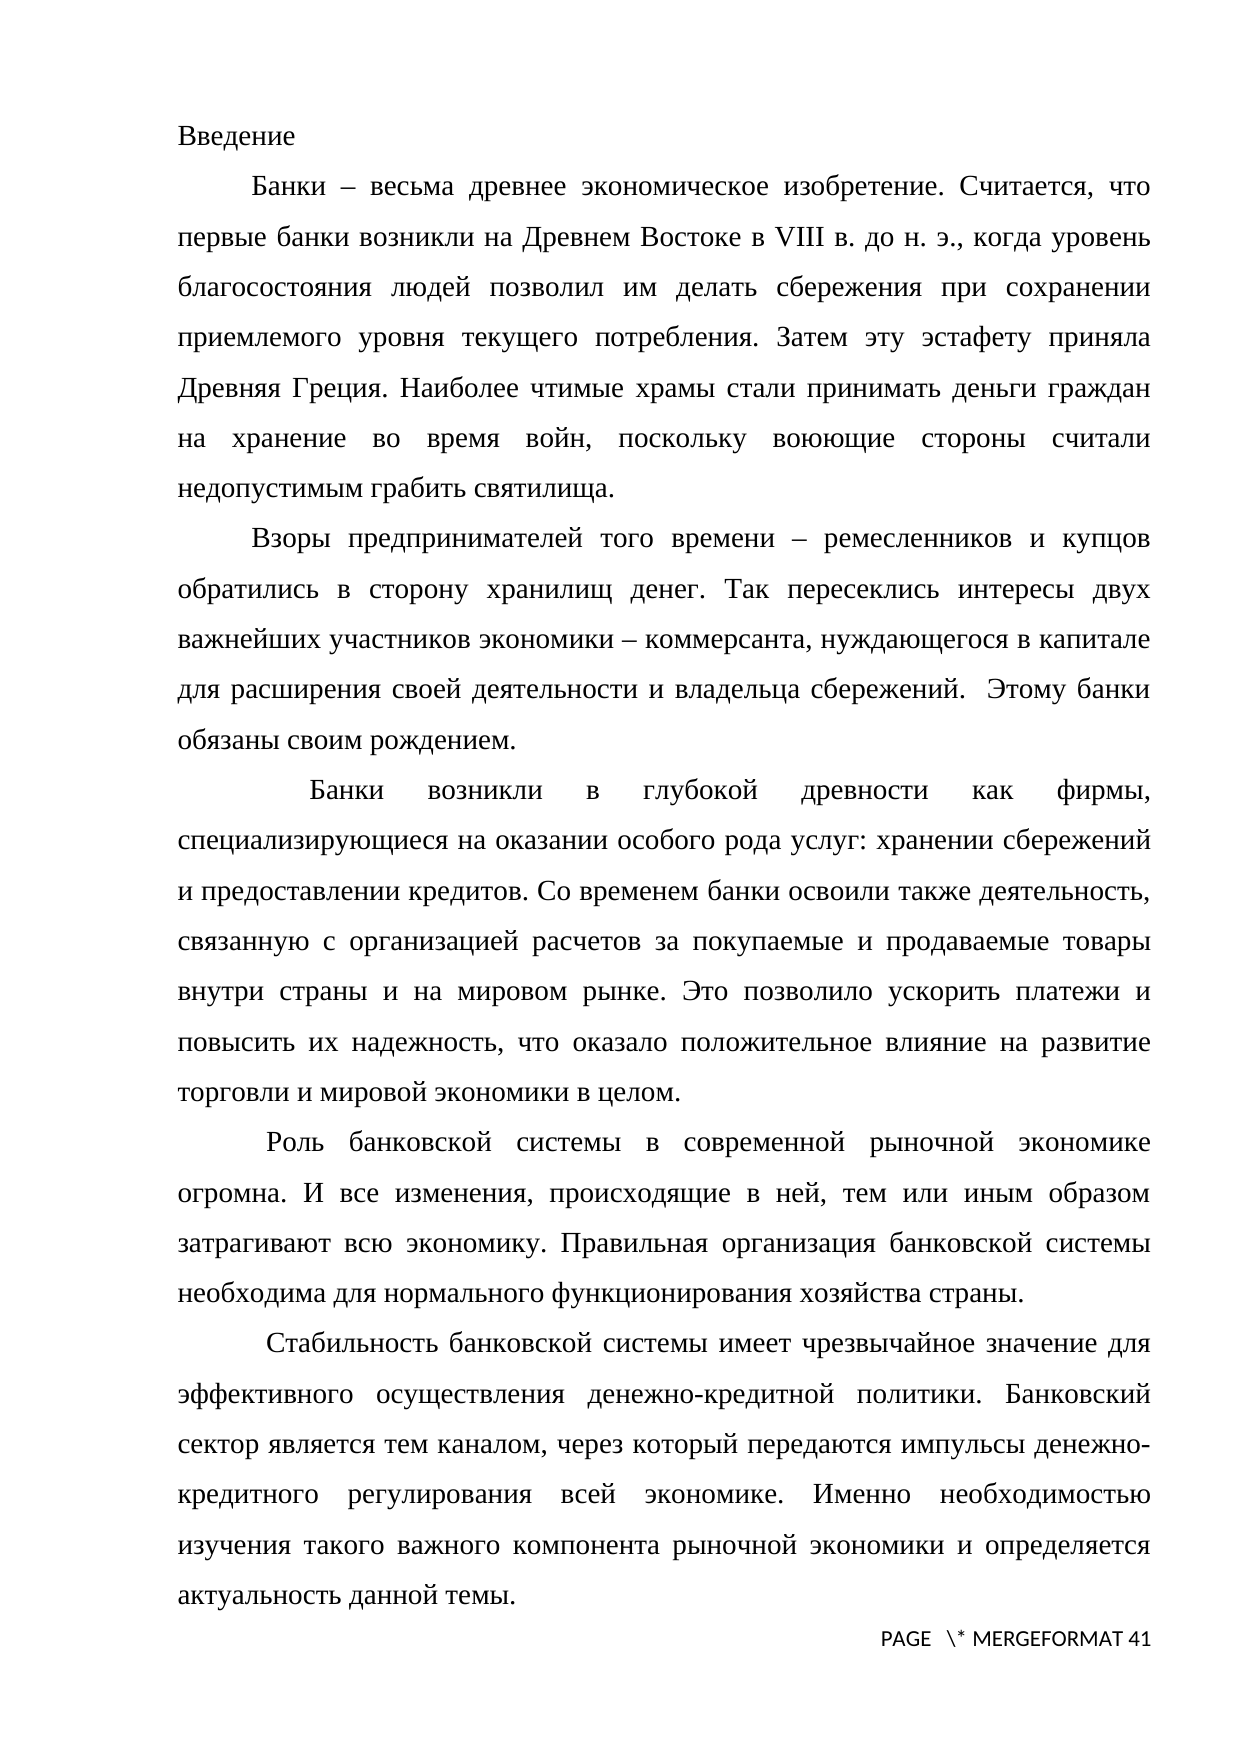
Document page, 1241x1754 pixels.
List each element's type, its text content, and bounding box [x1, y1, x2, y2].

text Стабильность банковской системы имеет чрезвычайное значение для эффективного осуществления денежно-кредитной политики. Банковский сектор является тем каналом, через который передаются импульсы денежно-кредитного регулирования всей экономике. Именно необходимостью изучения такого важного компонента рыночной экономики и определяется актуальность данной темы. [177, 1326, 1152, 1611]
text Банки – весьма древнее экономическое изобретение. Считается, что первые банки возникли на Древнем Востоке в VIII в. до н. э., когда уровень благосостояния людей позволил им делать сбережения при сохранении приемлемого уровня текущего потребления. Затем эту эстафету приняла Древняя Греция. Наиболее чтимые храмы стали принимать деньги граждан на хранение во время войн, поскольку воюющие стороны считали недопустимым грабить святилища. [177, 168, 1152, 504]
text Взоры предпринимателей того времени – ремесленников и купцов обратились в сторону хранилищ денег. Так пересеклись интересы двух важнейших участников экономики – коммерсанта, нуждающегося в капитале для расширения своей деятельности и владельца сбережений. Этому банки обязаны своим рождением. [177, 521, 1152, 755]
text Введение [177, 118, 1152, 152]
text Роль банковской системы в современной рыночной экономике огромна. И все изменения, происходящие в ней, тем или иным образом затрагивают всю экономику. Правильная организация банковской системы необходима для нормального функционирования хозяйства страны. [177, 1124, 1152, 1309]
text Банки возникли в глубокой древности как фирмы, специализирующиеся на оказании особого рода услуг: хранении сбережений и предоставлении кредитов. Со временем банки освоили также деятельность, связанную с организацией расчетов за покупаемые и продаваемые товары внутри страны и на мировом рынке. Это позволило ускорить платежи и повысить их надежность, что оказало положительное влияние на развитие торговли и мировой экономики в целом. [177, 772, 1152, 1108]
